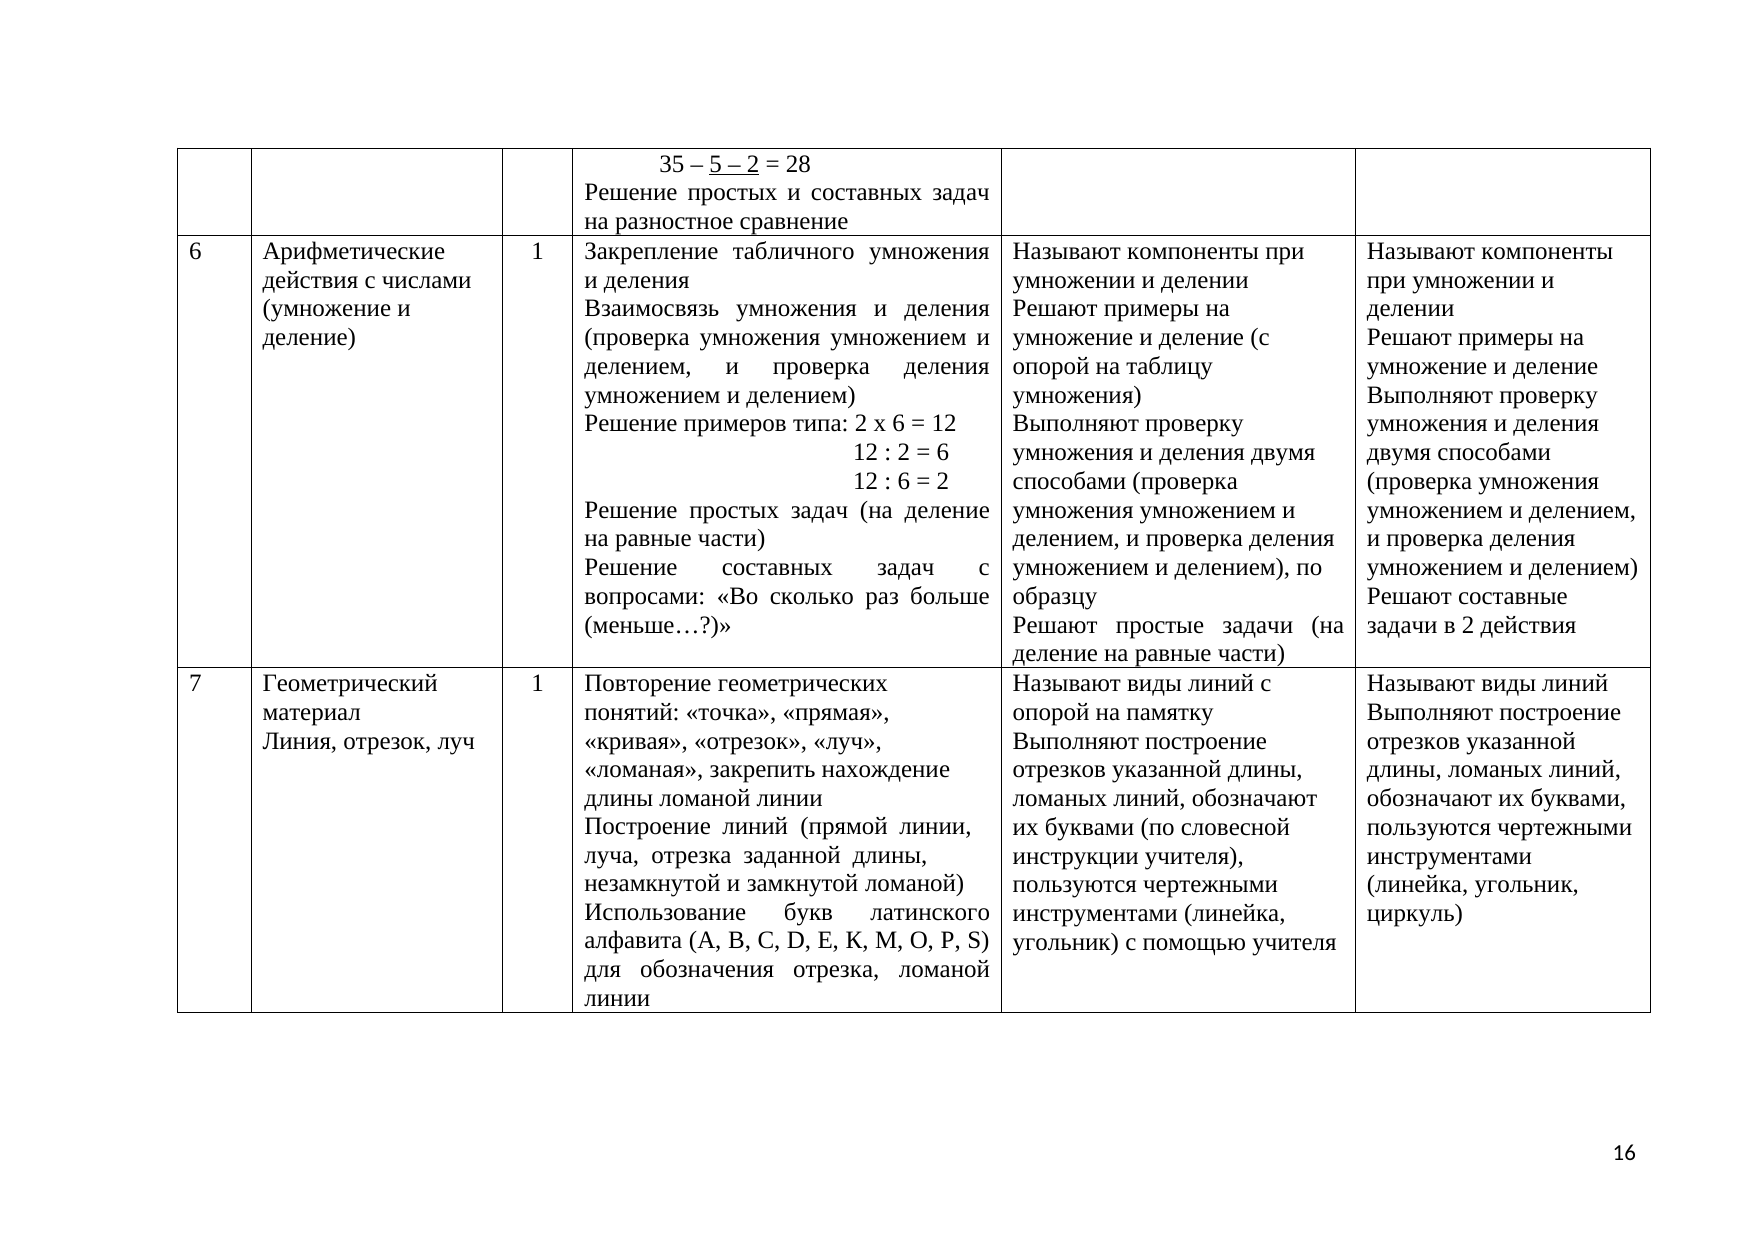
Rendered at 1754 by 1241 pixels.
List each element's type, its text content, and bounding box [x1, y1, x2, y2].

table_cell 1 [503, 149, 572, 235]
table_cell Называют компоненты при умножении и делении Решают примеры на умножение и деление (с опорой на таблицу умножения) Выполняют проверку умножения и деления двумя способами (проверка умножения умножением и делением, и проверка деления умножением и делением), по образцу Решают простые задачи (на деление на равные части) [1002, 236, 1355, 667]
table_cell Арифметические действия с числами (умножение и деление) [252, 236, 502, 667]
table_cell 1 [503, 236, 572, 667]
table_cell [1002, 149, 1355, 235]
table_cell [252, 149, 502, 235]
table_cell 6 [178, 236, 251, 667]
table_cell 5 [178, 149, 251, 235]
table_cell Называют виды линий Выполняют построение отрезков указанной длины, ломаных линий, обозначают их буквами, пользуются чертежными инструментами (линейка, угольник, циркуль) [1356, 668, 1650, 1012]
table_cell 1 [503, 668, 572, 1012]
table_cell Повторение геометрических понятий: «точка», «прямая», «кривая», «отрезок», «луч», «ломаная», закрепить нахождение длины ломаной линии Построение линий (прямой линии, луча, отрезка заданной длины, незамкнутой и замкнутой ломаной) Использование букв латинского алфавита (А, В, С, D, Е, К, М, О, Р, S) для обозначения отрезка, ломаной линии [573, 668, 1001, 1012]
table_cell Называют виды линий с опорой на памятку Выполняют построение отрезков указанной длины, ломаных линий, обозначают их буквами (по словесной инструкции учителя), пользуются чертежными инструментами (линейка, угольник) с помощью учителя [1002, 668, 1355, 1012]
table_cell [1356, 149, 1650, 235]
table_cell Называют компоненты при умножении и делении Решают примеры на умножение и деление Выполняют проверку умножения и деления двумя способами (проверка умножения умножением и делением, и проверка деления умножением и делением) Решают составные задачи в 2 действия [1356, 236, 1650, 667]
table_cell Закрепление табличного умножения и деления Взаимосвязь умножения и деления (проверка умножения умножением и делением, и проверка деления умножением и делением) Решение примеров типа: 2 х 6 = 12 12 : 2 = 6 12 : 6 = 2 Решение простых задач (на деление на равные части) Решение составных задач с вопросами: «Во сколько раз больше (меньше…?)» [573, 236, 1001, 667]
table_cell Геометрический материал Линия, отрезок, луч [252, 668, 502, 1012]
table_cell 7 [178, 668, 251, 1012]
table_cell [573, 149, 1001, 235]
